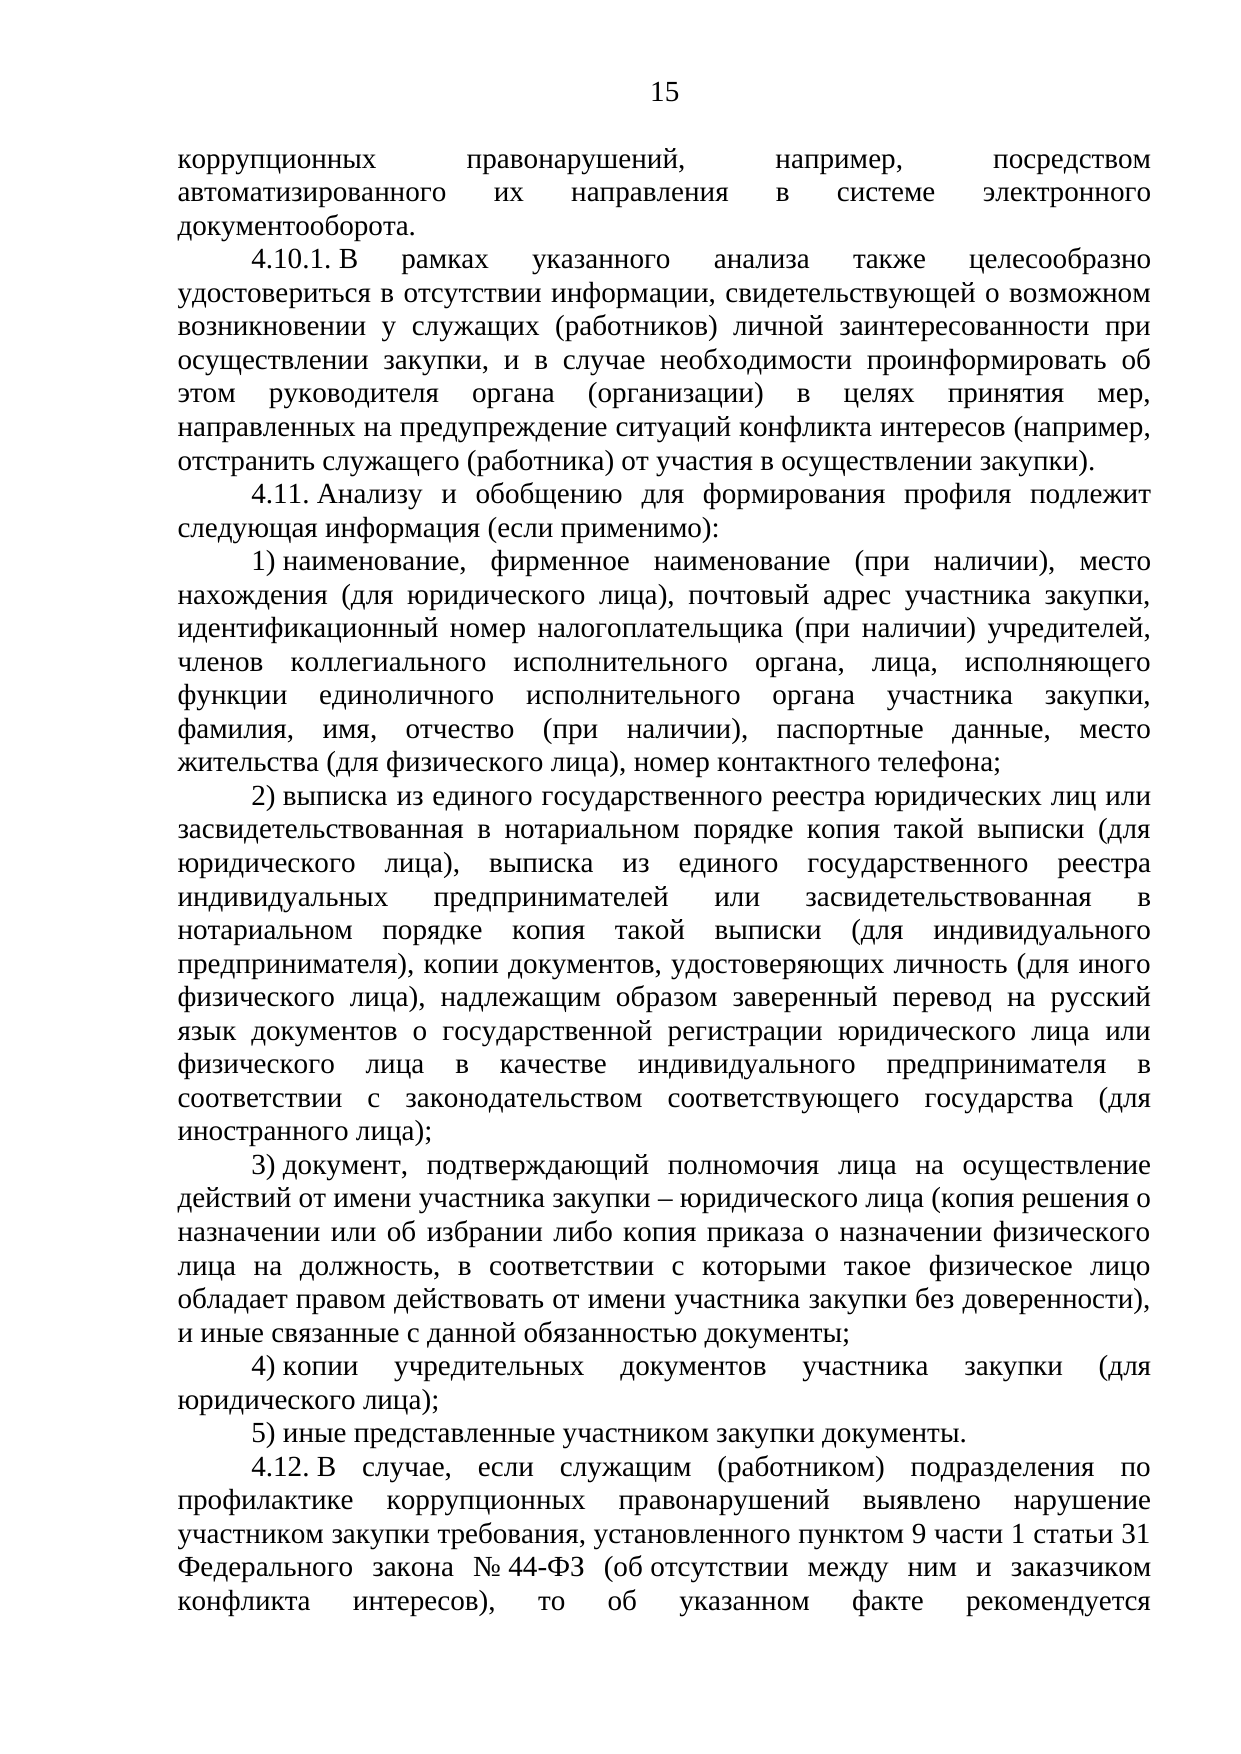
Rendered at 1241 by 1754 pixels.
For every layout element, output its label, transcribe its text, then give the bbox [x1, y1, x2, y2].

text 1) наименование, фирменное наименование (при наличии), место нахождения (для юридического лица), почтовый адрес участника закупки, идентификационный номер налогоплательщика (при наличии) учредителей, членов коллегиального исполнительного органа, лица, исполняющего функции единоличного исполнительного органа участника закупки, фамилия, имя, отчество (при наличии), паспортные данные, место жительства (для физического лица), номер контактного телефона; [177, 543, 1152, 778]
text 4.11. Анализу и обобщению для формирования профиля подлежит следующая информация (если применимо): [177, 476, 1152, 543]
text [177, 141, 1152, 241]
text 4) копии учредительных документов участника закупки (для юридического лица); [177, 1348, 1152, 1415]
text 3) документ, подтверждающий полномочия лица на осуществление действий от имени участника закупки – юридического лица (копия решения о назначении или об избрании либо копия приказа о назначении физического лица на должность, в соответствии с которыми такое физическое лицо обладает правом действовать от имени участника закупки без доверенности), и иные связанные с данной обязанностью документы; [177, 1147, 1152, 1348]
text 2) выписка из единого государственного реестра юридических лиц или засвидетельствованная в нотариальном порядке копия такой выписки (для юридического лица), выписка из единого государственного реестра индивидуальных предпринимателей или засвидетельствованная в нотариальном порядке копия такой выписки (для индивидуального предпринимателя), копии документов, удостоверяющих личность (для иного физического лица), надлежащим образом заверенный перевод на русский язык документов о государственной регистрации юридического лица или физического лица в качестве индивидуального предпринимателя в соответствии с законодательством соответствующего государства (для иностранного лица); [177, 778, 1152, 1147]
text 4.10.1. В рамках указанного анализа также целесообразно удостовериться в отсутствии информации, свидетельствующей о возможном возникновении у служащих (работников) личной заинтересованности при осуществлении закупки, и в случае необходимости проинформировать об этом руководителя органа (организации) в целях принятия мер, направленных на предупреждение ситуаций конфликта интересов (например, отстранить служащего (работника) от участия в осуществлении закупки). [177, 241, 1152, 476]
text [177, 1449, 1152, 1617]
text 5) иные представленные участником закупки документы. [177, 1415, 1152, 1449]
